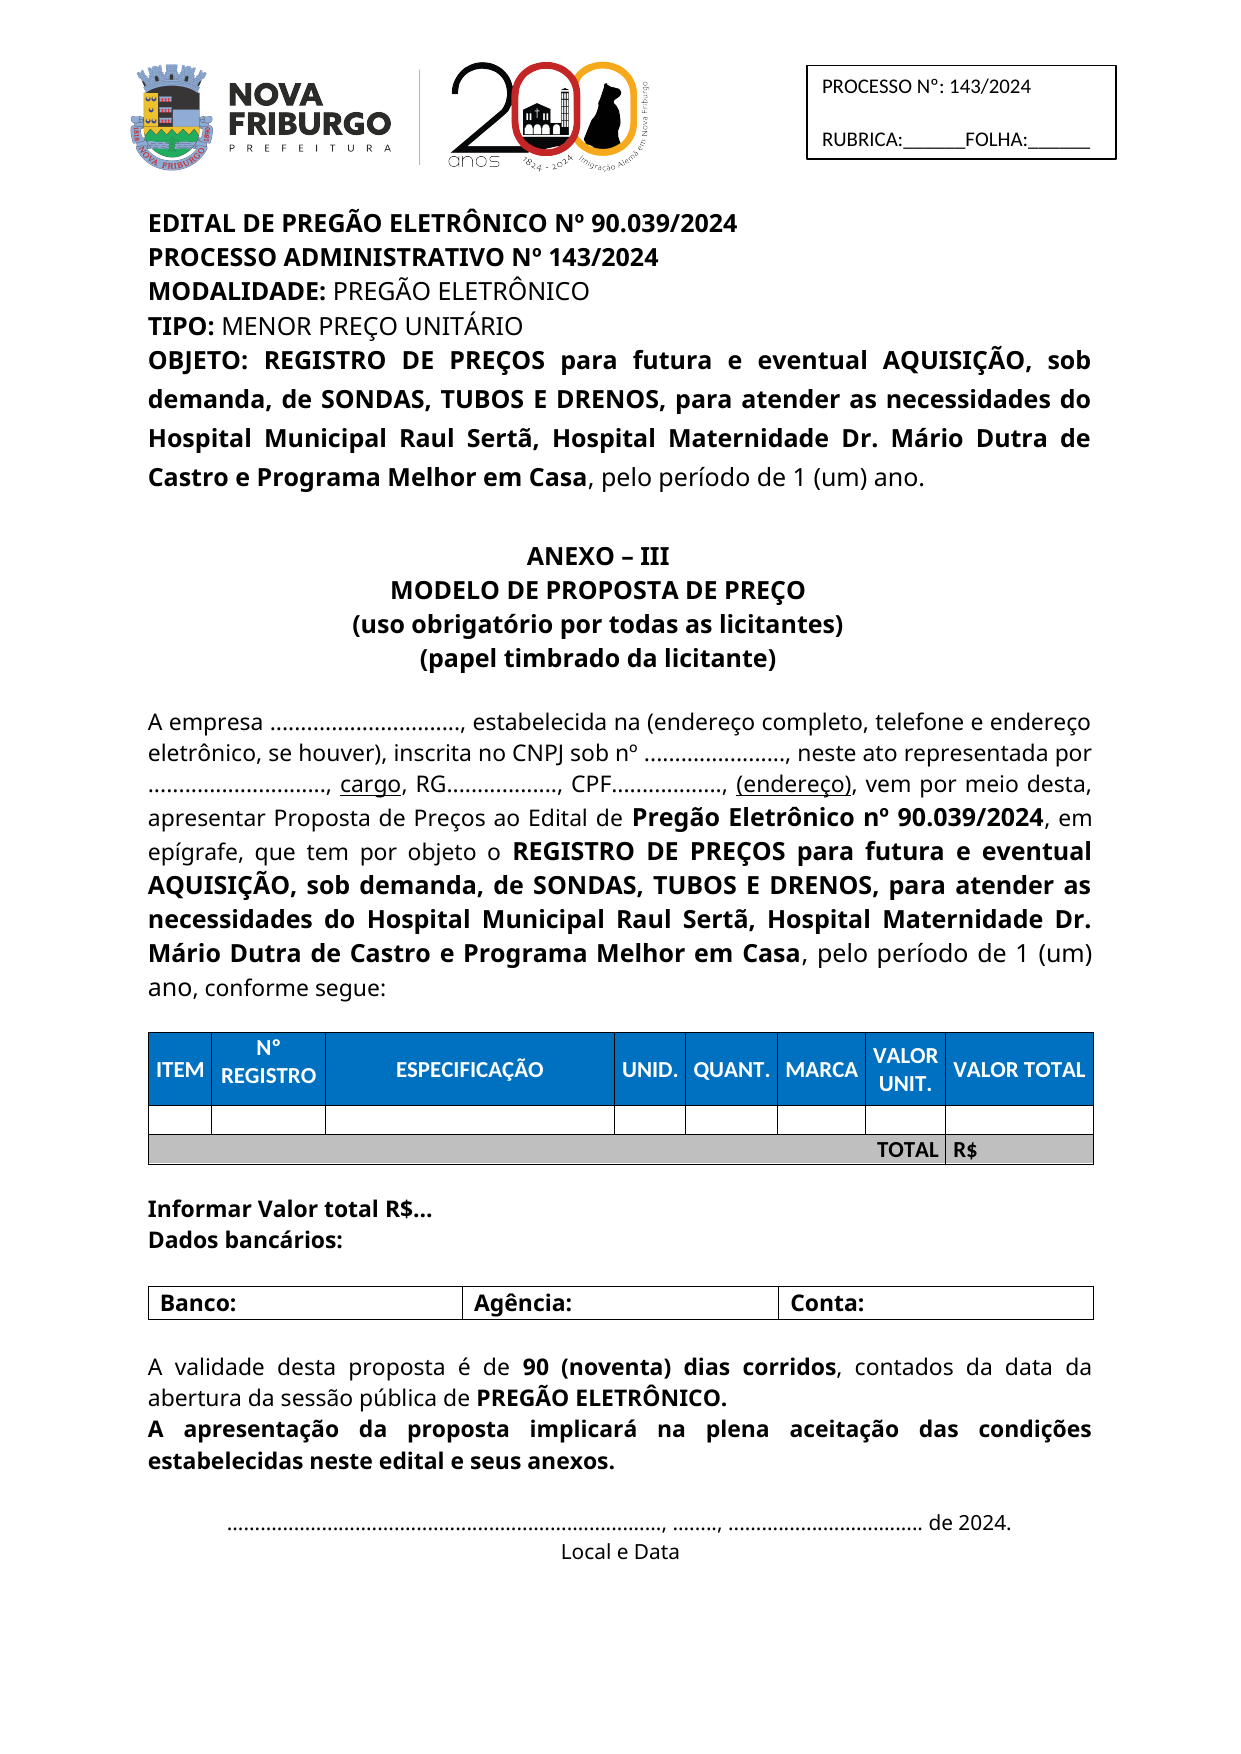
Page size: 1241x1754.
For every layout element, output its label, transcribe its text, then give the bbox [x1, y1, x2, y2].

picture [103, 29, 681, 200]
table_header VALOR TOTAL [946, 1033, 1093, 1105]
table_cell [946, 1106, 1093, 1134]
text A apresentação da proposta implicará na plena aceitação das condições estabelecidas neste edital e seus anexos. [148, 1413, 1092, 1476]
text Local e Data [148, 1536, 1092, 1565]
table_header Nº REGISTRO [212, 1033, 325, 1105]
text ANEXO – III [103, 538, 1092, 572]
text .............................................................................., ........, ................................... de 2024. [148, 1507, 1092, 1536]
text Modelo de proposta DE PREÇO [103, 572, 1092, 606]
table_header MARCA [778, 1033, 865, 1105]
text Informar Valor total R$... [148, 1192, 1092, 1224]
text MODALIDADE: PREGÃO ELETRÔNICO [148, 274, 1092, 308]
table_header Banco: [149, 1287, 462, 1318]
table_cell [778, 1106, 865, 1134]
text EDITAL DE PREGÃO ELETRÔNICO Nº 90.039/2024 [148, 206, 1092, 240]
text OBJETO: REGISTRO DE PREÇOS para futura e eventual AQUISIÇÃO, sob demanda, de SONDAS, TUBOS E DRENOS, para atender as necessidades do Hospital Municipal Raul Sertã, Hospital Maternidade Dr. Mário Dutra de Castro e Programa Melhor em Casa, pelo período de 1 (um) ano. [148, 342, 1092, 494]
text PROCESSO ADMINISTRATIVO Nº 143/2024 [148, 240, 1092, 274]
table_header Conta: [779, 1287, 1093, 1318]
text (papel timbrado da licitante) [103, 640, 1092, 674]
text (uso obrigatório por todas as licitantes) [103, 606, 1092, 640]
table_cell [615, 1106, 685, 1134]
text A validade desta proposta é de 90 (noventa) dias corridos, contados da data da abertura da sessão pública de PREGÃO ELETRÔNICO. [148, 1351, 1092, 1413]
table_header Agência: [463, 1287, 778, 1318]
table_cell [686, 1106, 777, 1134]
table_cell R$ [946, 1135, 1093, 1163]
table_cell [212, 1106, 325, 1134]
table_header ESPECIFICAÇÃO [326, 1033, 614, 1105]
table_cell TOTAL [149, 1135, 945, 1163]
table_header QUANT. [686, 1033, 777, 1105]
table_cell [326, 1106, 614, 1134]
text TIPO: MENOR PREÇO UNITÁRIO [148, 308, 1092, 342]
table_header ITEM [149, 1033, 211, 1105]
table_cell [149, 1106, 211, 1134]
table_header UNID. [615, 1033, 685, 1105]
table_header VALOR UNIT. [866, 1033, 945, 1105]
list A empresa ..............................., estabelecida na (endereço completo, telefone e endereço eletrônico, se houver), inscrita no CNPJ sob nº ......................., neste ato representada por ............................., cargo, RG.................., CPF.................., (endereço), vem por meio desta, apresentar Proposta de Preços ao Edital de Pregão Eletrônico nº 90.039/2024, em epígrafe, que tem por objeto o REGISTRO DE PREÇOS para futura e eventual AQUISIÇÃO, sob demanda, de SONDAS, TUBOS E DRENOS, para atender as necessidades do Hospital Municipal Raul Sertã, Hospital Maternidade Dr. Mário Dutra de Castro e Programa Melhor em Casa, pelo período de 1 (um) ano, conforme segue: [148, 706, 1092, 1004]
text Dados bancários: [148, 1224, 1092, 1255]
table_cell [866, 1106, 945, 1134]
